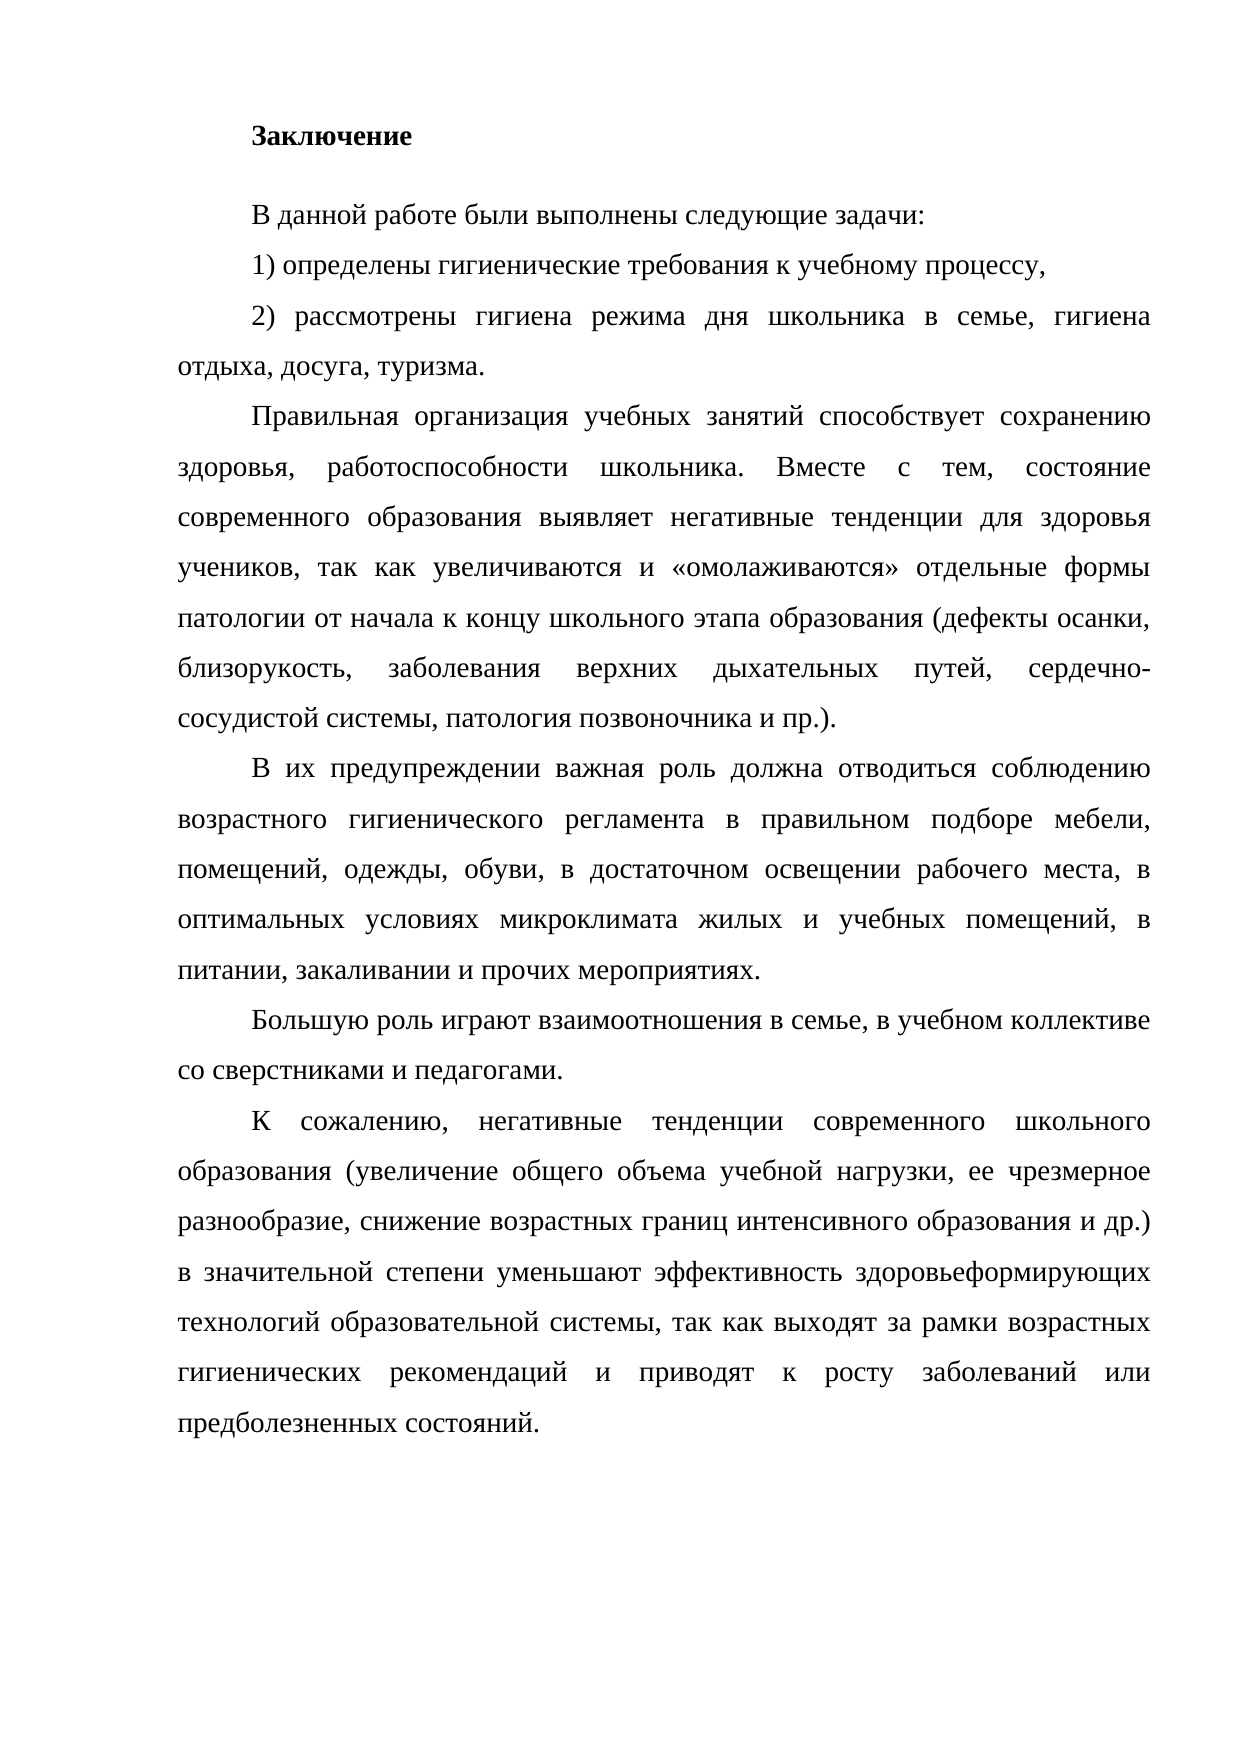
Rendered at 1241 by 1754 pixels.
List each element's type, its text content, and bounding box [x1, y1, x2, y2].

text К сожалению, негативные тенденции современного школьного образования (увеличение общего объема учебной нагрузки, ее чрезмерное разнообразие, снижение возрастных границ интенсивного образования и др.) в значительной степени уменьшают эффективность здоровьеформирующих технологий образовательной системы, так как выходят за рамки возрастных гигиенических рекомендаций и приводят к росту заболеваний или предболезненных состояний. [177, 1103, 1152, 1438]
text Правильная организация учебных занятий способствует сохранению здоровья, работоспособности школьника. Вместе с тем, состояние современного образования выявляет негативные тенденции для здоровья учеников, так как увеличиваются и «омолаживаются» отдельные формы патологии от начала к концу школьного этапа образования (дефекты осанки, близорукость, заболевания верхних дыхательных путей, сердечно-сосудистой системы, патология позвоночника и пр.). [177, 398, 1152, 734]
text В данной работе были выполнены следующие задачи: [177, 197, 1152, 231]
text В их предупреждении важная роль должна отводиться соблюдению возрастного гигиенического регламента в правильном подборе мебели, помещений, одежды, обуви, в достаточном освещении рабочего места, в оптимальных условиях микроклимата жилых и учебных помещений, в питании, закаливании и прочих мероприятиях. [177, 751, 1152, 985]
text 1) определены гигиенические требования к учебному процессу, [177, 247, 1152, 281]
subtitle Заключение [177, 118, 1152, 152]
text 2) рассмотрены гигиена режима дня школьника в семье, гигиена отдыха, досуга, туризма. [177, 298, 1152, 382]
text Большую роль играют взаимоотношения в семье, в учебном коллективе со сверстниками и педагогами. [177, 1002, 1152, 1086]
